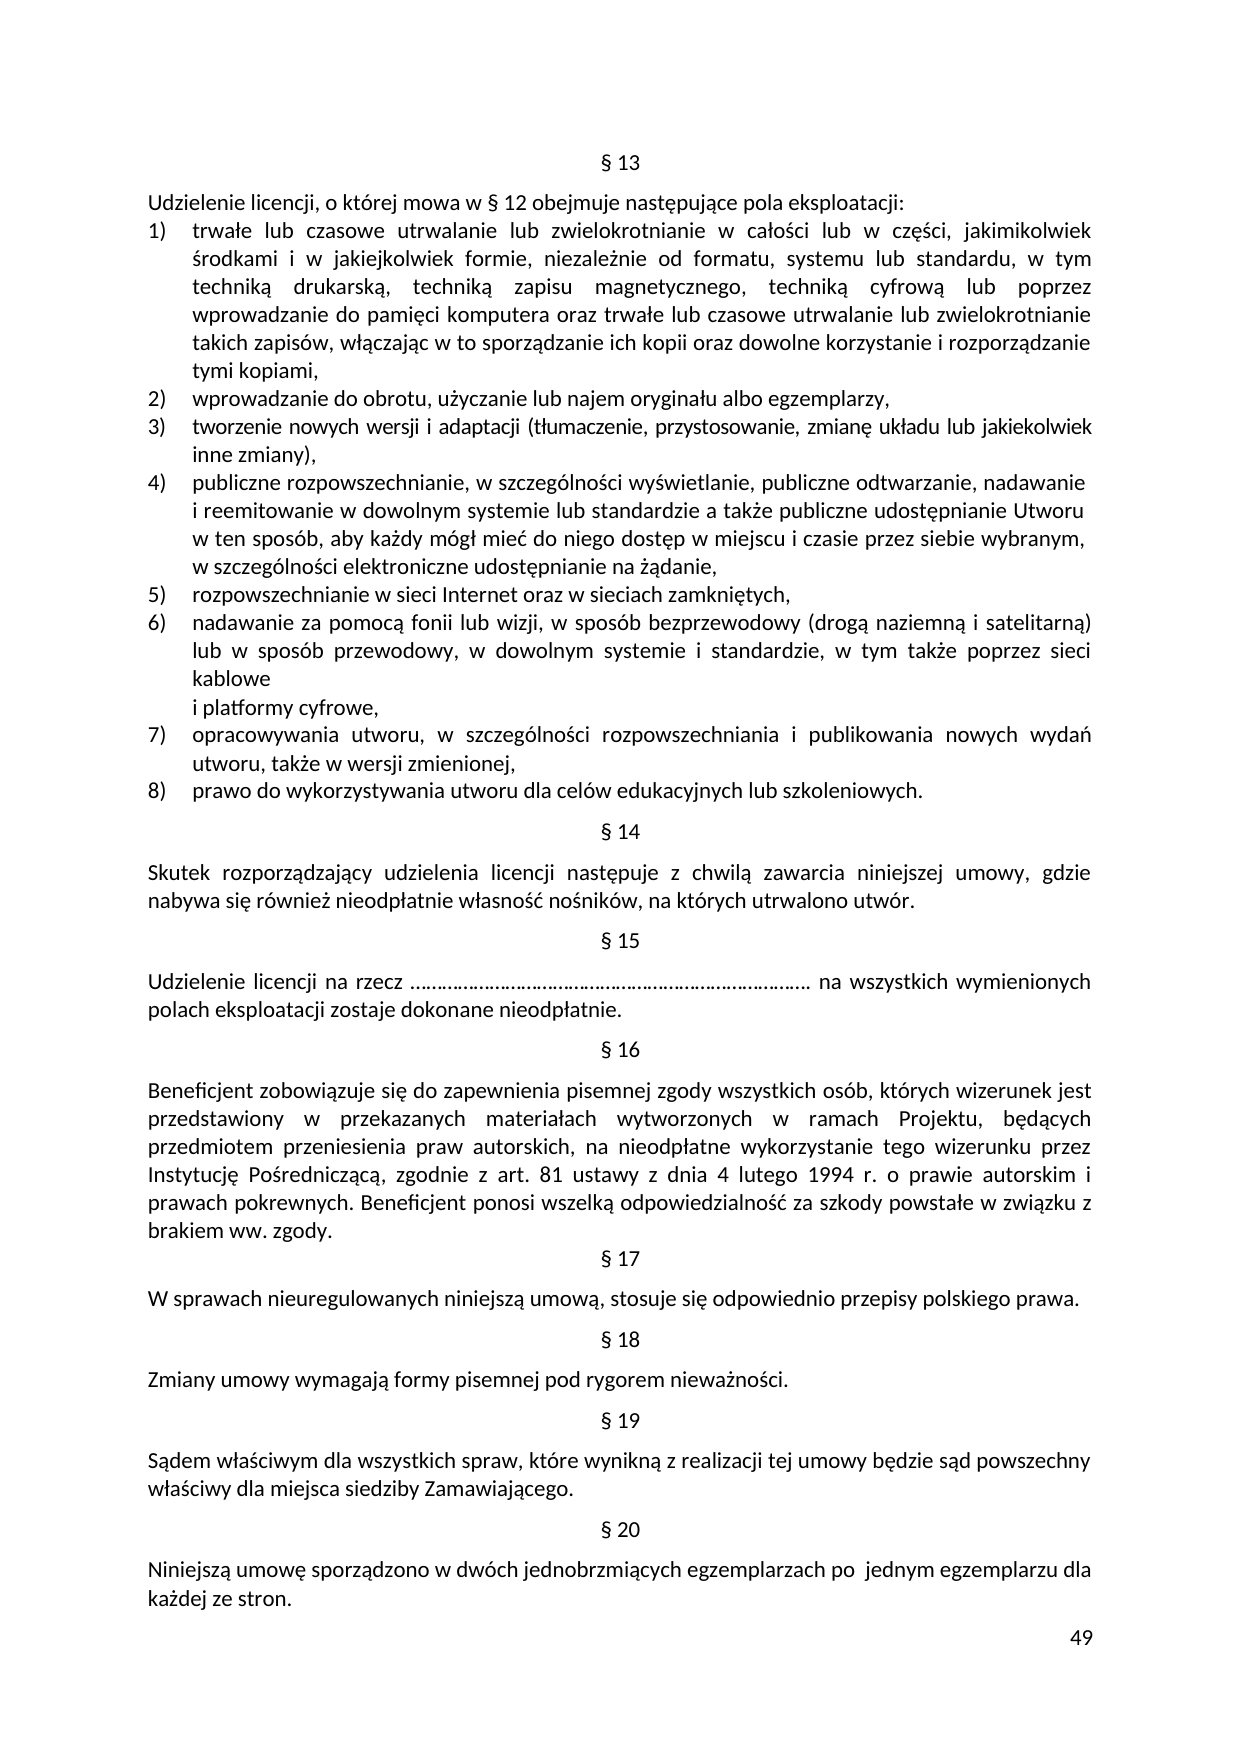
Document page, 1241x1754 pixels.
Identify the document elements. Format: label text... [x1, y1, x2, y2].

list trwałe lub czasowe utrwalanie lub zwielokrotnianie w całości lub w części, jakimikolwiek środkami i w jakiejkolwiek formie, niezależnie od formatu, systemu lub standardu, w tym techniką drukarską, techniką zapisu magnetycznego, techniką cyfrową lub poprzez wprowadzanie do pamięci komputera oraz trwałe lub czasowe utrwalanie lub zwielokrotnianie takich zapisów, włączając w to sporządzanie ich kopii oraz dowolne korzystanie i rozporządzanie tymi kopiami, [148, 216, 1093, 384]
text Niniejszą umowę sporządzono w dwóch jednobrzmiących egzemplarzach po jednym egzemplarzu dla każdej ze stron. [148, 1556, 1093, 1612]
text § 20 [148, 1515, 1093, 1543]
text § 13 [148, 148, 1093, 176]
text Udzielenie licencji, o której mowa w § 12 obejmuje następujące pola eksploatacji: [148, 188, 1093, 216]
text § 14 [148, 817, 1093, 845]
list rozpowszechnianie w sieci Internet oraz w sieciach zamkniętych, [148, 581, 1093, 608]
text § 18 [148, 1325, 1093, 1353]
text Zmiany umowy wymagają formy pisemnej pod rygorem nieważności. [148, 1366, 1093, 1393]
list wprowadzanie do obrotu, użyczanie lub najem oryginału albo egzemplarzy, [148, 384, 1093, 412]
text § 17 [148, 1244, 1093, 1272]
text W sprawach nieuregulowanych niniejszą umową, stosuje się odpowiednio przepisy polskiego prawa. [148, 1284, 1093, 1312]
text Skutek rozporządzający udzielenia licencji następuje z chwilą zawarcia niniejszej umowy, gdzie nabywa się również nieodpłatnie własność nośników, na których utrwalono utwór. [148, 858, 1093, 914]
text Udzielenie licencji na rzecz …………………………………………………………………. na wszystkich wymienionych polach eksploatacji zostaje dokonane nieodpłatnie. [148, 967, 1093, 1023]
list opracowywania utworu, w szczególności rozpowszechniania i publikowania nowych wydań utworu, także w wersji zmienionej, [148, 721, 1093, 777]
text Sądem właściwym dla wszystkich spraw, które wynikną z realizacji tej umowy będzie sąd powszechny właściwy dla miejsca siedziby Zamawiającego. [148, 1447, 1093, 1503]
text § 15 [148, 926, 1093, 954]
list nadawanie za pomocą fonii lub wizji, w sposób bezprzewodowy (drogą naziemną i satelitarną) lub w sposób przewodowy, w dowolnym systemie i standardzie, w tym także poprzez sieci kablowe i platformy cyfrowe, [148, 608, 1093, 721]
list tworzenie nowych wersji i adaptacji (tłumaczenie, przystosowanie, zmianę układu lub jakiekolwiek inne zmiany), [148, 412, 1093, 468]
text § 19 [148, 1406, 1093, 1434]
list prawo do wykorzystywania utworu dla celów edukacyjnych lub szkoleniowych. [148, 777, 1093, 805]
text § 16 [148, 1035, 1093, 1063]
list publiczne rozpowszechnianie, w szczególności wyświetlanie, publiczne odtwarzanie, nadawanie i reemitowanie w dowolnym systemie lub standardzie a także publiczne udostępnianie Utworu w ten sposób, aby każdy mógł mieć do niego dostęp w miejscu i czasie przez siebie wybranym, w szczególności elektroniczne udostępnianie na żądanie, [148, 468, 1093, 581]
text Beneficjent zobowiązuje się do zapewnienia pisemnej zgody wszystkich osób, których wizerunek jest przedstawiony w przekazanych materiałach wytworzonych w ramach Projektu, będących przedmiotem przeniesienia praw autorskich, na nieodpłatne wykorzystanie tego wizerunku przez Instytucję Pośredniczącą, zgodnie z art. 81 ustawy z dnia 4 lutego 1994 r. o prawie autorskim i prawach pokrewnych. Beneficjent ponosi wszelką odpowiedzialność za szkody powstałe w związku z brakiem ww. zgody. [148, 1076, 1093, 1244]
